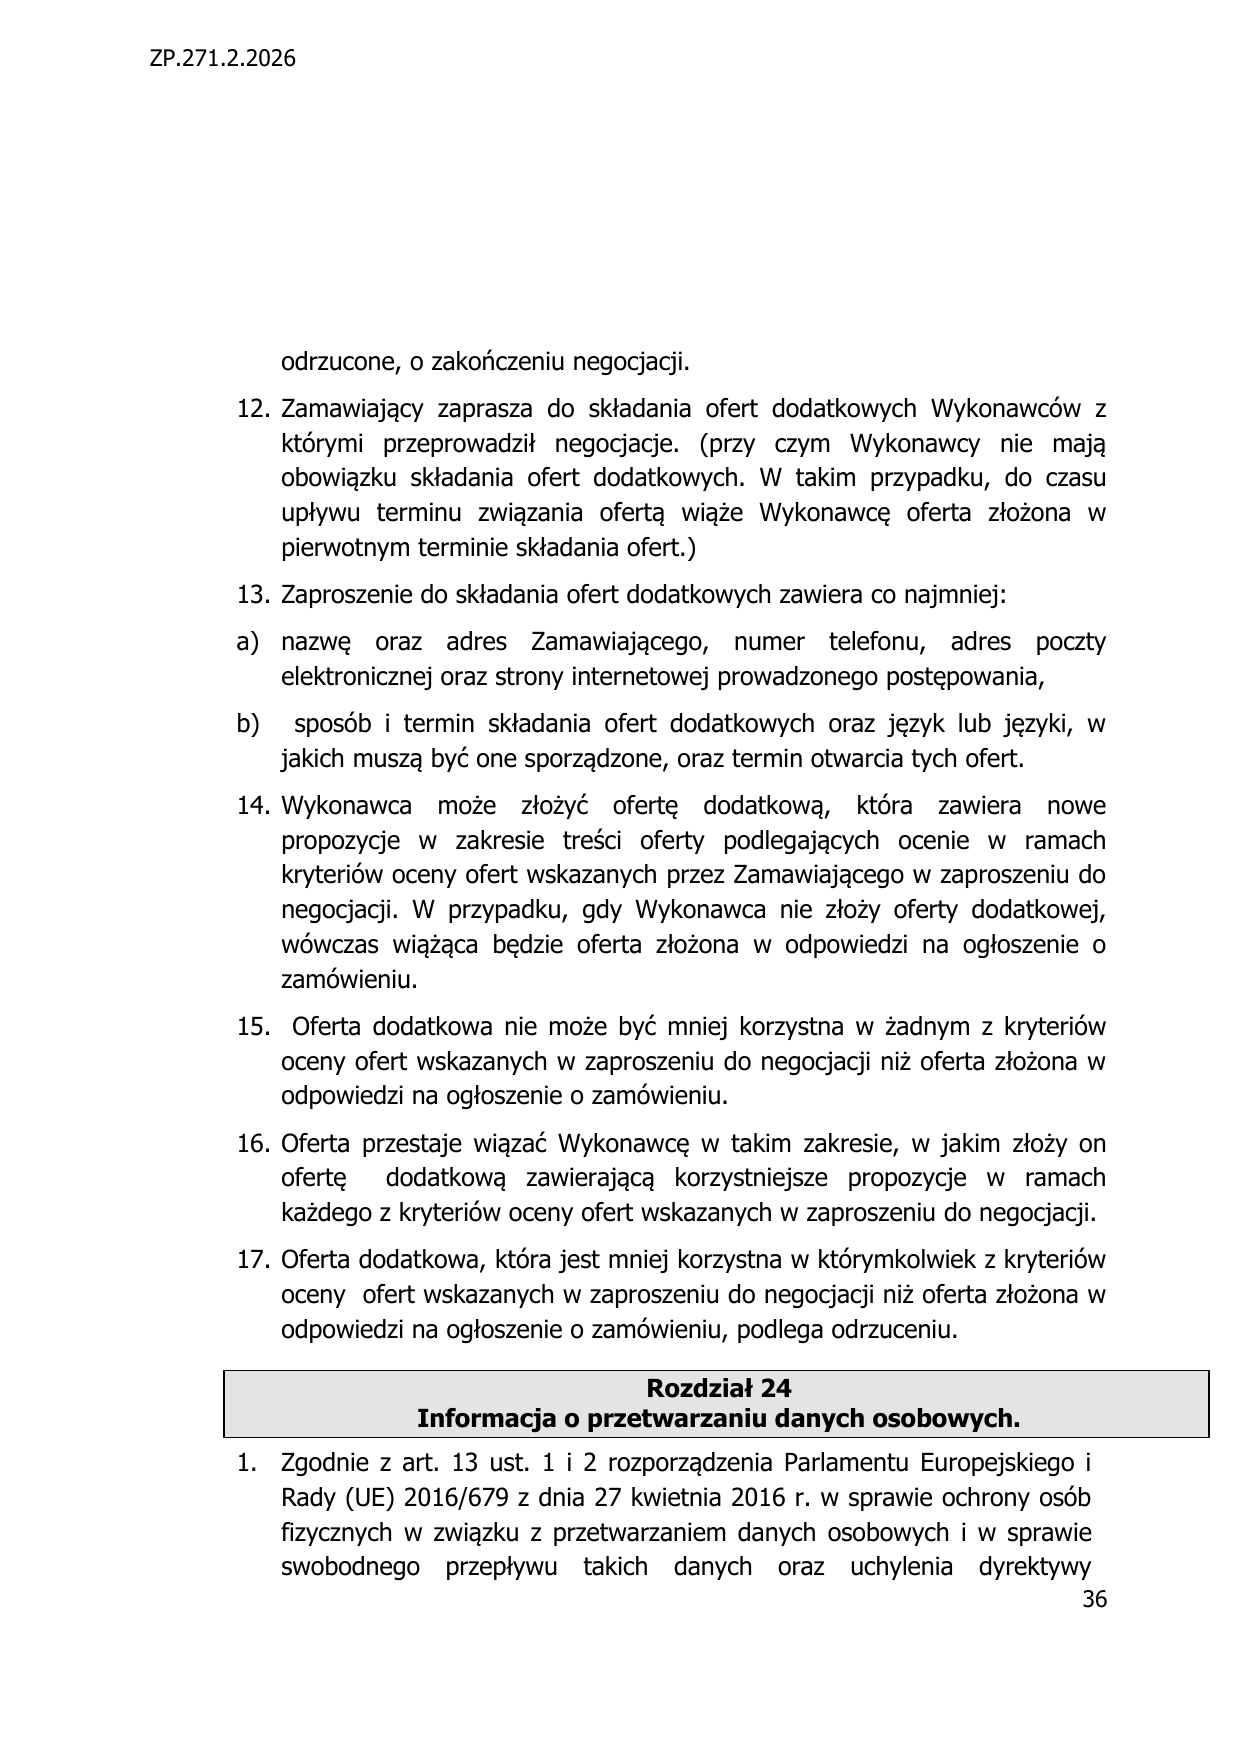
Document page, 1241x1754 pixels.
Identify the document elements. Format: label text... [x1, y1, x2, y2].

text 17. Oferta dodatkowa, która jest mniej korzystna w którymkolwiek z kryteriów oceny ofert wskazanych w zaproszeniu do negocjacji niż oferta złożona w odpowiedzi na ogłoszenie o zamówieniu, podlega odrzuceniu. [236, 1244, 1107, 1343]
text 13. Zaproszenie do składania ofert dodatkowych zawiera co najmniej: [236, 578, 1107, 608]
text b) sposób i termin składania ofert dodatkowych oraz język lub języki, w jakich muszą być one sporządzone, oraz termin otwarcia tych ofert. [236, 708, 1107, 772]
text a) nazwę oraz adres Zamawiającego, numer telefonu, adres poczty elektronicznej oraz strony internetowej prowadzonego postępowania, [236, 626, 1107, 691]
text 15. Oferta dodatkowa nie może być mniej korzystna w żadnym z kryteriów oceny ofert wskazanych w zaproszeniu do negocjacji niż oferta złożona w odpowiedzi na ogłoszenie o zamówieniu. [236, 1010, 1107, 1110]
text 12. Zamawiający zaprasza do składania ofert dodatkowych Wykonawców z którymi przeprowadził negocjacje. (przy czym Wykonawcy nie mają obowiązku składania ofert dodatkowych. W takim przypadku, do czasu upływu terminu związania ofertą wiąże Wykonawcę oferta złożona w pierwotnym terminie składania ofert.) [236, 392, 1107, 561]
text 14. Wykonawca może złożyć ofertę dodatkową, która zawiera nowe propozycje w zakresie treści oferty podlegających ocenie w ramach kryteriów oceny ofert wskazanych przez Zamawiającego w zaproszeniu do negocjacji. W przypadku, gdy Wykonawca nie złoży oferty dodatkowej, wówczas wiążąca będzie oferta złożona w odpowiedzi na ogłoszenie o zamówieniu. [236, 789, 1107, 993]
text 16. Oferta przestaje wiązać Wykonawcę w takim zakresie, w jakim złoży on ofertę dodatkową zawierającą korzystniejsze propozycje w ramach każdego z kryteriów oceny ofert wskazanych w zaproszeniu do negocjacji. [236, 1127, 1107, 1227]
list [236, 1447, 1093, 1581]
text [236, 345, 1107, 375]
